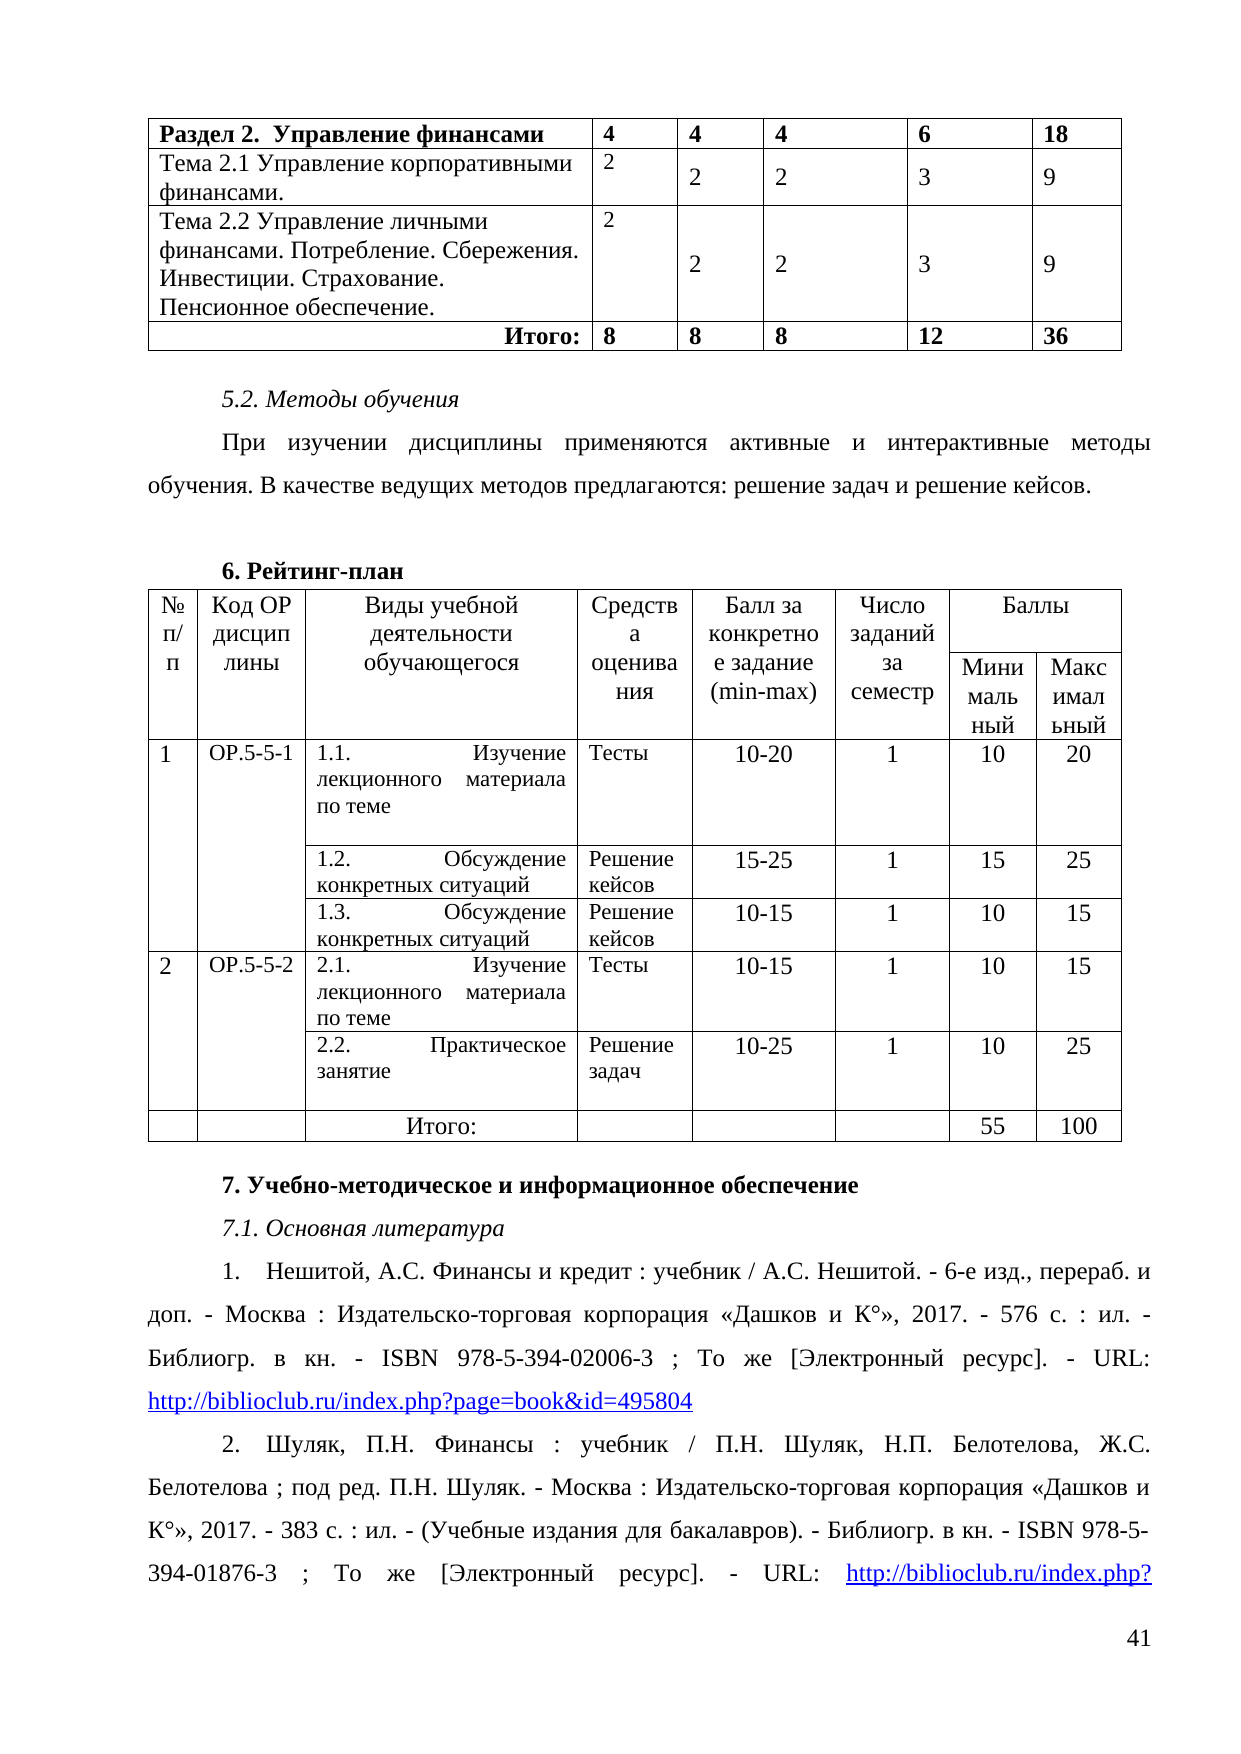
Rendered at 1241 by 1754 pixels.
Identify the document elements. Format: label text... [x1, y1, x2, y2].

table_cell 3 [908, 149, 1032, 205]
list Нешитой, А.С. Финансы и кредит : учебник / А.С. Нешитой. - 6-е изд., перераб. и доп. - Москва : Издательско-торговая корпорация «Дашков и К°», 2017. - 576 с. : ил. - Библиогр. в кн. - ISBN 978-5-394-02006-3 ; То же [Электронный ресурс]. - URL: http://biblioclub.ru/index.php?page=book&id=495804 [148, 1256, 1152, 1414]
table_cell Итого: [149, 322, 592, 350]
table_cell 8 [678, 322, 763, 350]
table_cell Решение кейсов [578, 846, 692, 898]
table_cell Итого: [306, 1111, 577, 1141]
table_cell Решение задач [578, 1032, 692, 1109]
table_cell 8 [593, 322, 677, 350]
table_cell 1 [836, 899, 949, 951]
text При изучении дисциплины применяются активные и интерактивные методы обучения. В качестве ведущих методов предлагаются: решение задач и решение кейсов. [148, 427, 1152, 499]
table_cell [578, 1111, 692, 1141]
table_cell 1.1. Изучение лекционного материала по теме [306, 740, 577, 844]
text 6. Рейтинг-план [148, 556, 1152, 585]
table_cell 36 [1033, 322, 1121, 350]
text 7.1. Основная литература [148, 1213, 1152, 1242]
table_cell 15 [950, 846, 1036, 898]
table_cell 2 [678, 149, 763, 205]
table_cell 1 [836, 952, 949, 1031]
table_cell 2 [678, 206, 763, 321]
table_header Число заданий за семестр [836, 590, 949, 738]
table_cell 9 [1033, 149, 1121, 205]
table_cell 2 [764, 149, 907, 205]
table_cell 10-15 [693, 899, 835, 951]
table_cell 10-20 [693, 740, 835, 844]
table_cell 55 [950, 1111, 1036, 1141]
table_cell Тесты [578, 952, 692, 1031]
table_cell Минимальный [950, 653, 1036, 738]
table_cell 4 [593, 119, 677, 147]
table_cell 4 [678, 119, 763, 147]
table_cell Тема 2.1 Управление корпоративными финансами. [149, 149, 592, 205]
text 7. Учебно-методическое и информационное обеспечение [148, 1170, 1152, 1199]
table_cell [149, 1111, 197, 1141]
table_cell ОР.5-5-2 [198, 952, 305, 1109]
table_cell 10 [950, 740, 1036, 844]
table_header Баллы [950, 590, 1121, 652]
table_cell 25 [1037, 1032, 1121, 1109]
table_cell 9 [1033, 206, 1121, 321]
table_cell 2 [593, 149, 677, 205]
table_cell Раздел 2. Управление финансами [149, 119, 592, 147]
table_cell Тема 2.2 Управление личными финансами. Потребление. Сбережения. Инвестиции. Страхование. Пенсионное обеспечение. [149, 206, 592, 321]
table_cell 12 [908, 322, 1032, 350]
table_cell 20 [1037, 740, 1121, 844]
table_cell 10 [950, 899, 1036, 951]
table_cell 10 [950, 1032, 1036, 1109]
table_cell 10-15 [693, 952, 835, 1031]
table_cell 2.1. Изучение лекционного материала по теме [306, 952, 577, 1031]
table_cell 15-25 [693, 846, 835, 898]
table_cell 4 [764, 119, 907, 147]
table_cell [198, 1111, 305, 1141]
table_cell 100 [1037, 1111, 1121, 1141]
text 5.2. Методы обучения [148, 384, 1152, 412]
table_cell Тесты [578, 740, 692, 844]
table_header № п/п [149, 590, 197, 738]
table_cell 2.2. Практическое занятие [306, 1032, 577, 1109]
table_cell 1 [836, 846, 949, 898]
table_cell 2 [764, 206, 907, 321]
table_cell 2 [149, 952, 197, 1109]
table_cell 6 [908, 119, 1032, 147]
table_cell 2 [593, 206, 677, 321]
table_cell 1 [149, 740, 197, 951]
table_cell 1.2. Обсуждение конкретных ситуаций [306, 846, 577, 898]
table_cell [693, 1111, 835, 1141]
table_cell [836, 1111, 949, 1141]
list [148, 1429, 1152, 1587]
table_header Виды учебной деятельности обучающегося [306, 590, 577, 738]
table_cell 10 [950, 952, 1036, 1031]
table_cell 1.3. Обсуждение конкретных ситуаций [306, 899, 577, 951]
table_cell 1 [836, 1032, 949, 1109]
table_cell 25 [1037, 846, 1121, 898]
table_cell 3 [908, 206, 1032, 321]
table_header Балл за конкретное задание (min-max) [693, 590, 835, 738]
table_cell Максимальный [1037, 653, 1121, 738]
table_cell 15 [1037, 899, 1121, 951]
table_header Средства оценивания [578, 590, 692, 738]
table_cell 8 [764, 322, 907, 350]
table_cell Решение кейсов [578, 899, 692, 951]
table_cell 18 [1033, 119, 1121, 147]
table_header Код ОР дисциплины [198, 590, 305, 738]
table_cell 1 [836, 740, 949, 844]
table_cell 15 [1037, 952, 1121, 1031]
table_cell 10-25 [693, 1032, 835, 1109]
table_cell ОР.5-5-1 [198, 740, 305, 951]
